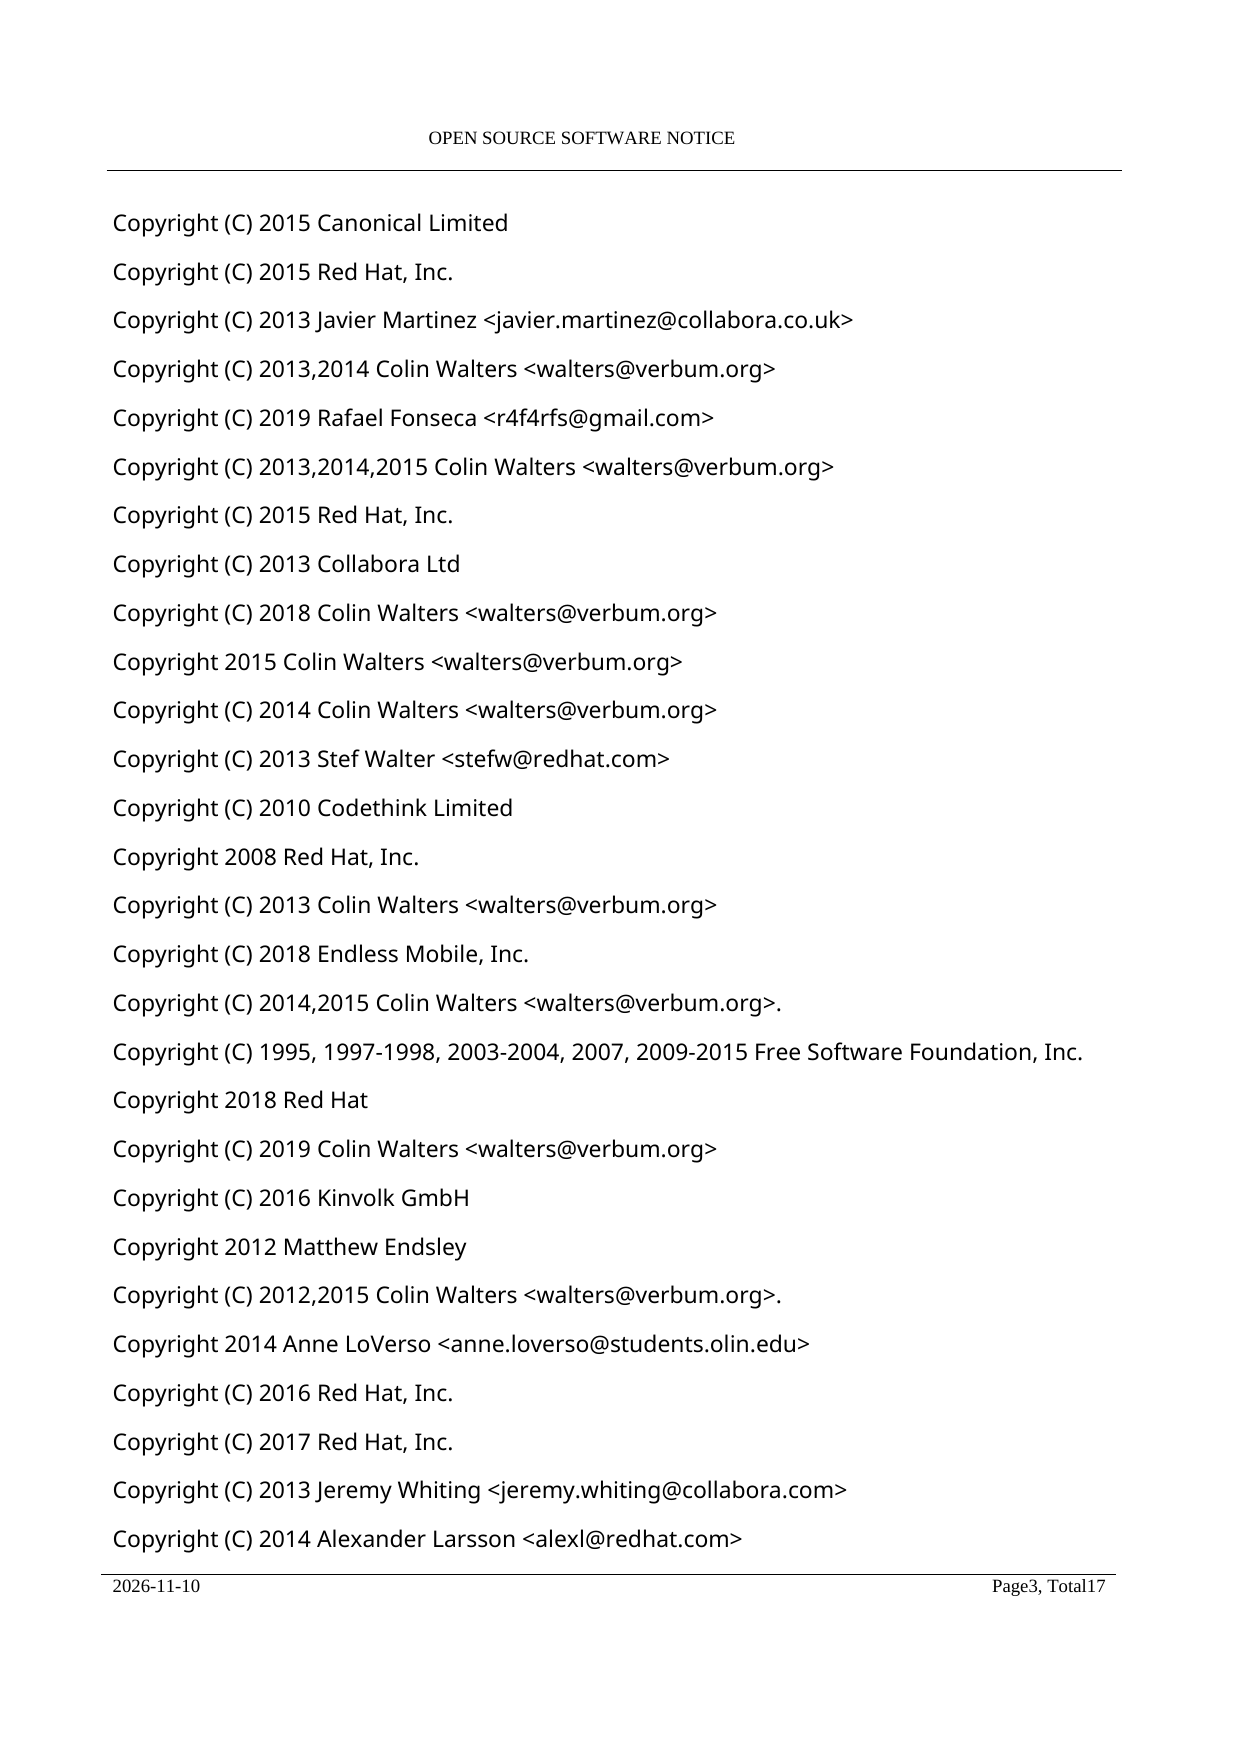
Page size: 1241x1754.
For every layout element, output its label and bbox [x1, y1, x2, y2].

text [112, 206, 1128, 1555]
